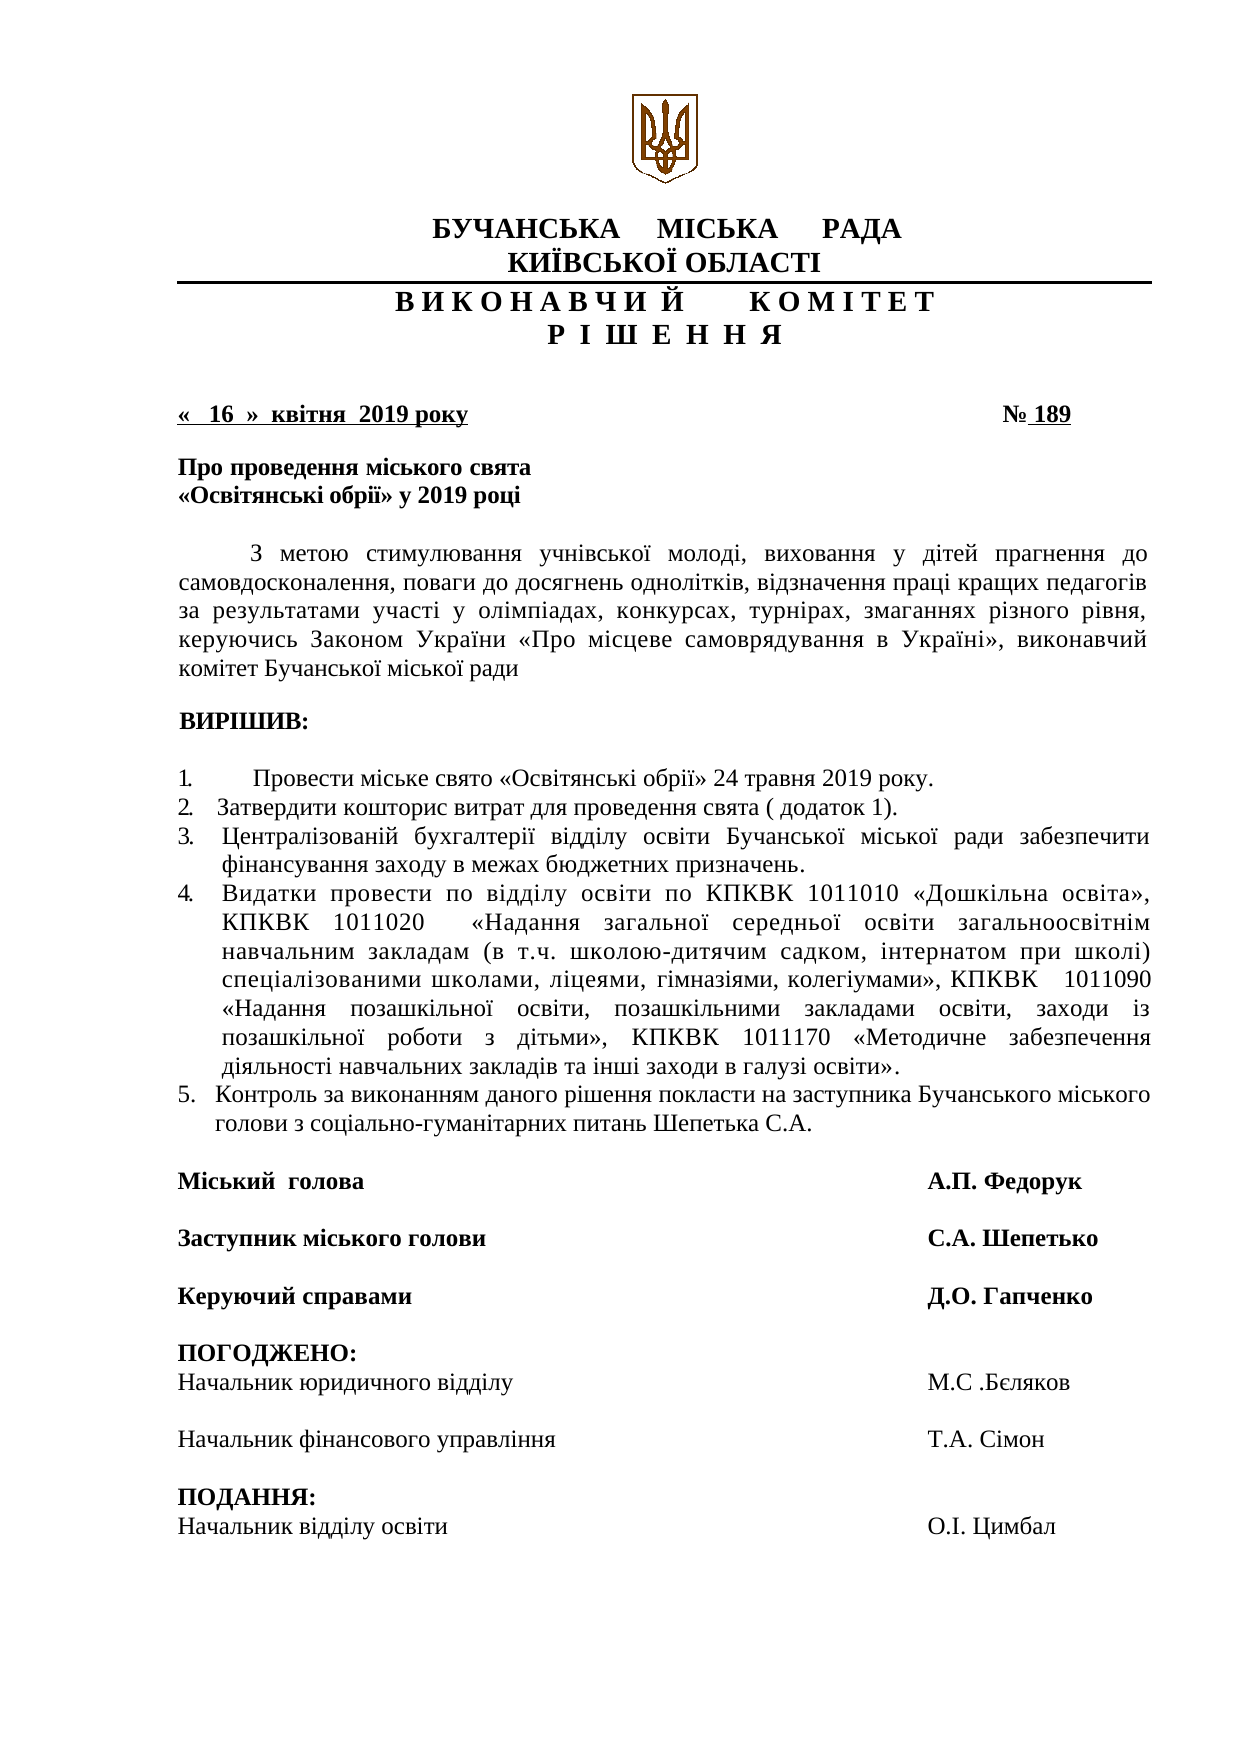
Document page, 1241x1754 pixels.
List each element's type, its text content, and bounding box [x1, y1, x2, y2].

text Начальник відділу освіти О.І. Цимбал [177, 1511, 1152, 1539]
list Затвердити кошторис витрат для проведення свята ( додаток 1). [177, 792, 1152, 821]
text З метою стимулювання учнівської молоді, виховання у дітей прагнення до самовдосконалення, поваги до досягнень однолітків, відзначення праці кращих педагогів за результатами участі у олімпіадах, конкурсах, турнірах, змаганнях різного рівня, керуючись Законом України «Про місцеве самоврядування в Україні», виконавчий комітет Бучанської міської ради [178, 538, 1148, 682]
text « 16 » квітня 2019 року № 189 [177, 399, 1152, 428]
text Заступник міського голови С.А. Шепетько [177, 1223, 1152, 1252]
list Провести міське свято «Освітянські обрії» 24 травня 2019 року. [177, 763, 1152, 792]
list Контроль за виконанням даного рішення покласти на заступника Бучанського міського голови з соціально-гуманітарних питань Шепетька С.А. [177, 1079, 1152, 1137]
subtitle КИЇВСЬКОЇ ОБЛАСТІ [177, 245, 1152, 281]
text БУЧАНСЬКА МІСЬКА РАДА [183, 211, 1152, 245]
subtitle В И К О Н А В Ч И Й К О М І Т Е Т [177, 284, 1152, 317]
text ПОГОДЖЕНО: [177, 1338, 1152, 1367]
text ПОДАННЯ: [177, 1482, 1152, 1511]
list Централізованій бухгалтерії відділу освіти нської міської ради забезпечити фінансування заходу в межах бюджетних призначень. [177, 821, 1152, 878]
text Міський голова А.П. Федорук [177, 1166, 1152, 1194]
text Керуючий справами Д.О. Гапченко [177, 1281, 1152, 1309]
text Начальник фінансового управління Т.А. Сімон [177, 1424, 1152, 1453]
text Начальник юридичного відділу М.С .Бєляков [177, 1367, 1152, 1396]
subtitle Р І Ш Е Н Н Я [177, 317, 1152, 351]
list Видатки провести по відділу освіти по КПКВК 1011010 «Дошкільна освіта», КПКВК 1011020 «Надання загальної середньої освіти загальноосвітнім навчальним закладам (в т.ч. школою-дитячим садком, інтернатом при школі) спеціалізованими школами, ліцеями, гімназіями, колегіумами», КПКВК 1011090 «Надання позашкільної освіти, позашкільними закладами освіти, заходи із позашкільної роботи з дітьми», КПКВК 1011170 «Методичне забезпечення діяльності навчальних закладів та інші заходи в галузі освіти». [177, 878, 1152, 1079]
text ВИРІШИВ: [179, 706, 1152, 734]
text Про проведення міського свята «Освітянські обрії» у 2019 році [178, 452, 531, 509]
picture [625, 88, 704, 188]
